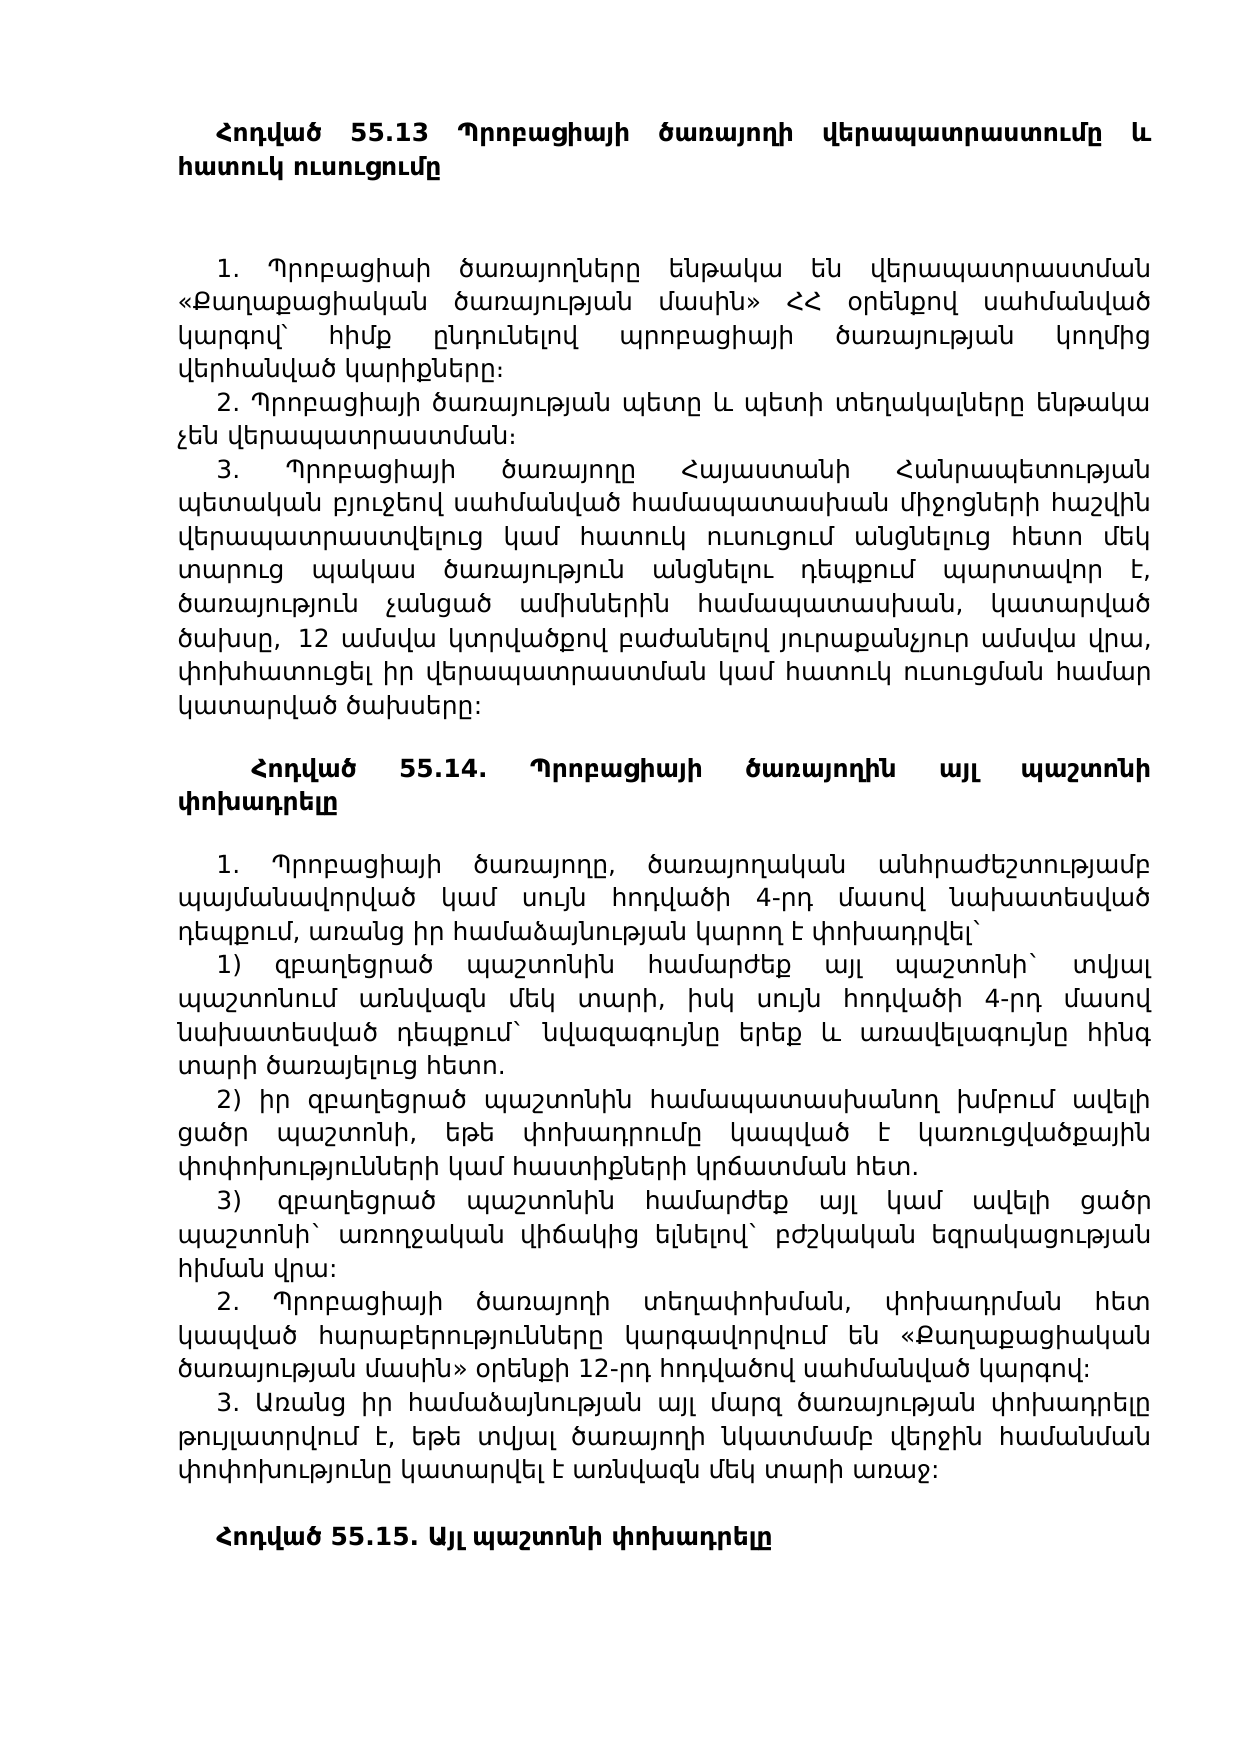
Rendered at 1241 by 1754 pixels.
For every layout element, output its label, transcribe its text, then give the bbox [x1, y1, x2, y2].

text 3) զբաղեցրած պաշտոնին համարժեք այլ կամ ավելի ցածր պաշտոնի` առողջական վիճակից ելնելով` բժշկական եզրակացության հիման վրա: [177, 1186, 1152, 1283]
text 3. Առանց իր համաձայնության այլ մարզ ծառայության փոխադրելը թույլատրվում է, եթե տվյալ ծառայողի նկատմամբ վերջին համանման փոփոխությունը կատարվել է առնվազն մեկ տարի առաջ: [177, 1388, 1152, 1484]
text Հոդված 55.15. Այլ պաշտոնի փոխադրելը [177, 1522, 1152, 1551]
text 1. Պրոբացիաի ծառայողները ենթակա են վերապատրաստման «Քաղաքացիական ծառայության մասին» ՀՀ օրենքով սահմանված կարգով՝ հիմք ընդունելով պրոբացիայի ծառայության կողմից վերհանված կարիքները։ [177, 254, 1152, 383]
text Հոդված 55.13 Պրոբացիայի ծառայողի վերապատրաստումը և հատուկ ուսուցումը [177, 118, 1152, 181]
text Հոդված 55.14. Պրոբացիայի ծառայողին այլ պաշտոնի փոխադրելը [177, 754, 1152, 817]
text 1) զբաղեցրած պաշտոնին համարժեք այլ պաշտոնի` տվյալ պաշտոնում առնվազն մեկ տարի, իսկ սույն հոդվածի 4-րդ մասով նախատեսված դեպքում` նվազագույնը երեք և առավելագույնը հինգ տարի ծառայելուց հետո. [177, 951, 1152, 1081]
text 3. Պրոբացիայի ծառայողը Հայաստանի Հանրապետության պետական բյուջեով սահմանված համապատասխան միջոցների հաշվին վերապատրաստվելուց կամ հատուկ ուսուցում անցնելուց հետո մեկ տարուց պակաս ծառայություն անցնելու դեպքում պարտավոր է, ծառայություն չանցած ամիսներին համապատասխան, կատարված ծախսը, 12 ամսվա կտրվածքով բաժանելով յուրաքանչյուր ամսվա վրա, փոխհատուցել իր վերապատրաստման կամ հատուկ ուսուցման համար կատարված ծախսերը: [177, 455, 1152, 720]
text 2. Պրոբացիայի ծառայության պետը և պետի տեղակալները ենթակա չեն վերապատրաստման։ [177, 388, 1152, 451]
text 2) իր զբաղեցրած պաշտոնին համապատասխանող խմբում ավելի ցածր պաշտոնի, եթե փոխադրումը կապված է կառուցվածքային փոփոխությունների կամ հաստիքների կրճատման հետ. [177, 1085, 1152, 1181]
text 1. Պրոբացիայի ծառայողը, ծառայողական անհրաժեշտությամբ պայմանավորված կամ սույն հոդվածի 4-րդ մասով նախատեսված դեպքում, առանց իր համաձայնության կարող է փոխադրվել` [177, 850, 1152, 946]
text 2. Պրոբացիայի ծառայողի տեղափոխման, փոխադրման հետ կապված հարաբերությունները կարգավորվում են «Քաղաքացիական ծառայության մասին» օրենքի 12-րդ հոդվածով սահմանված կարգով: [177, 1287, 1152, 1384]
